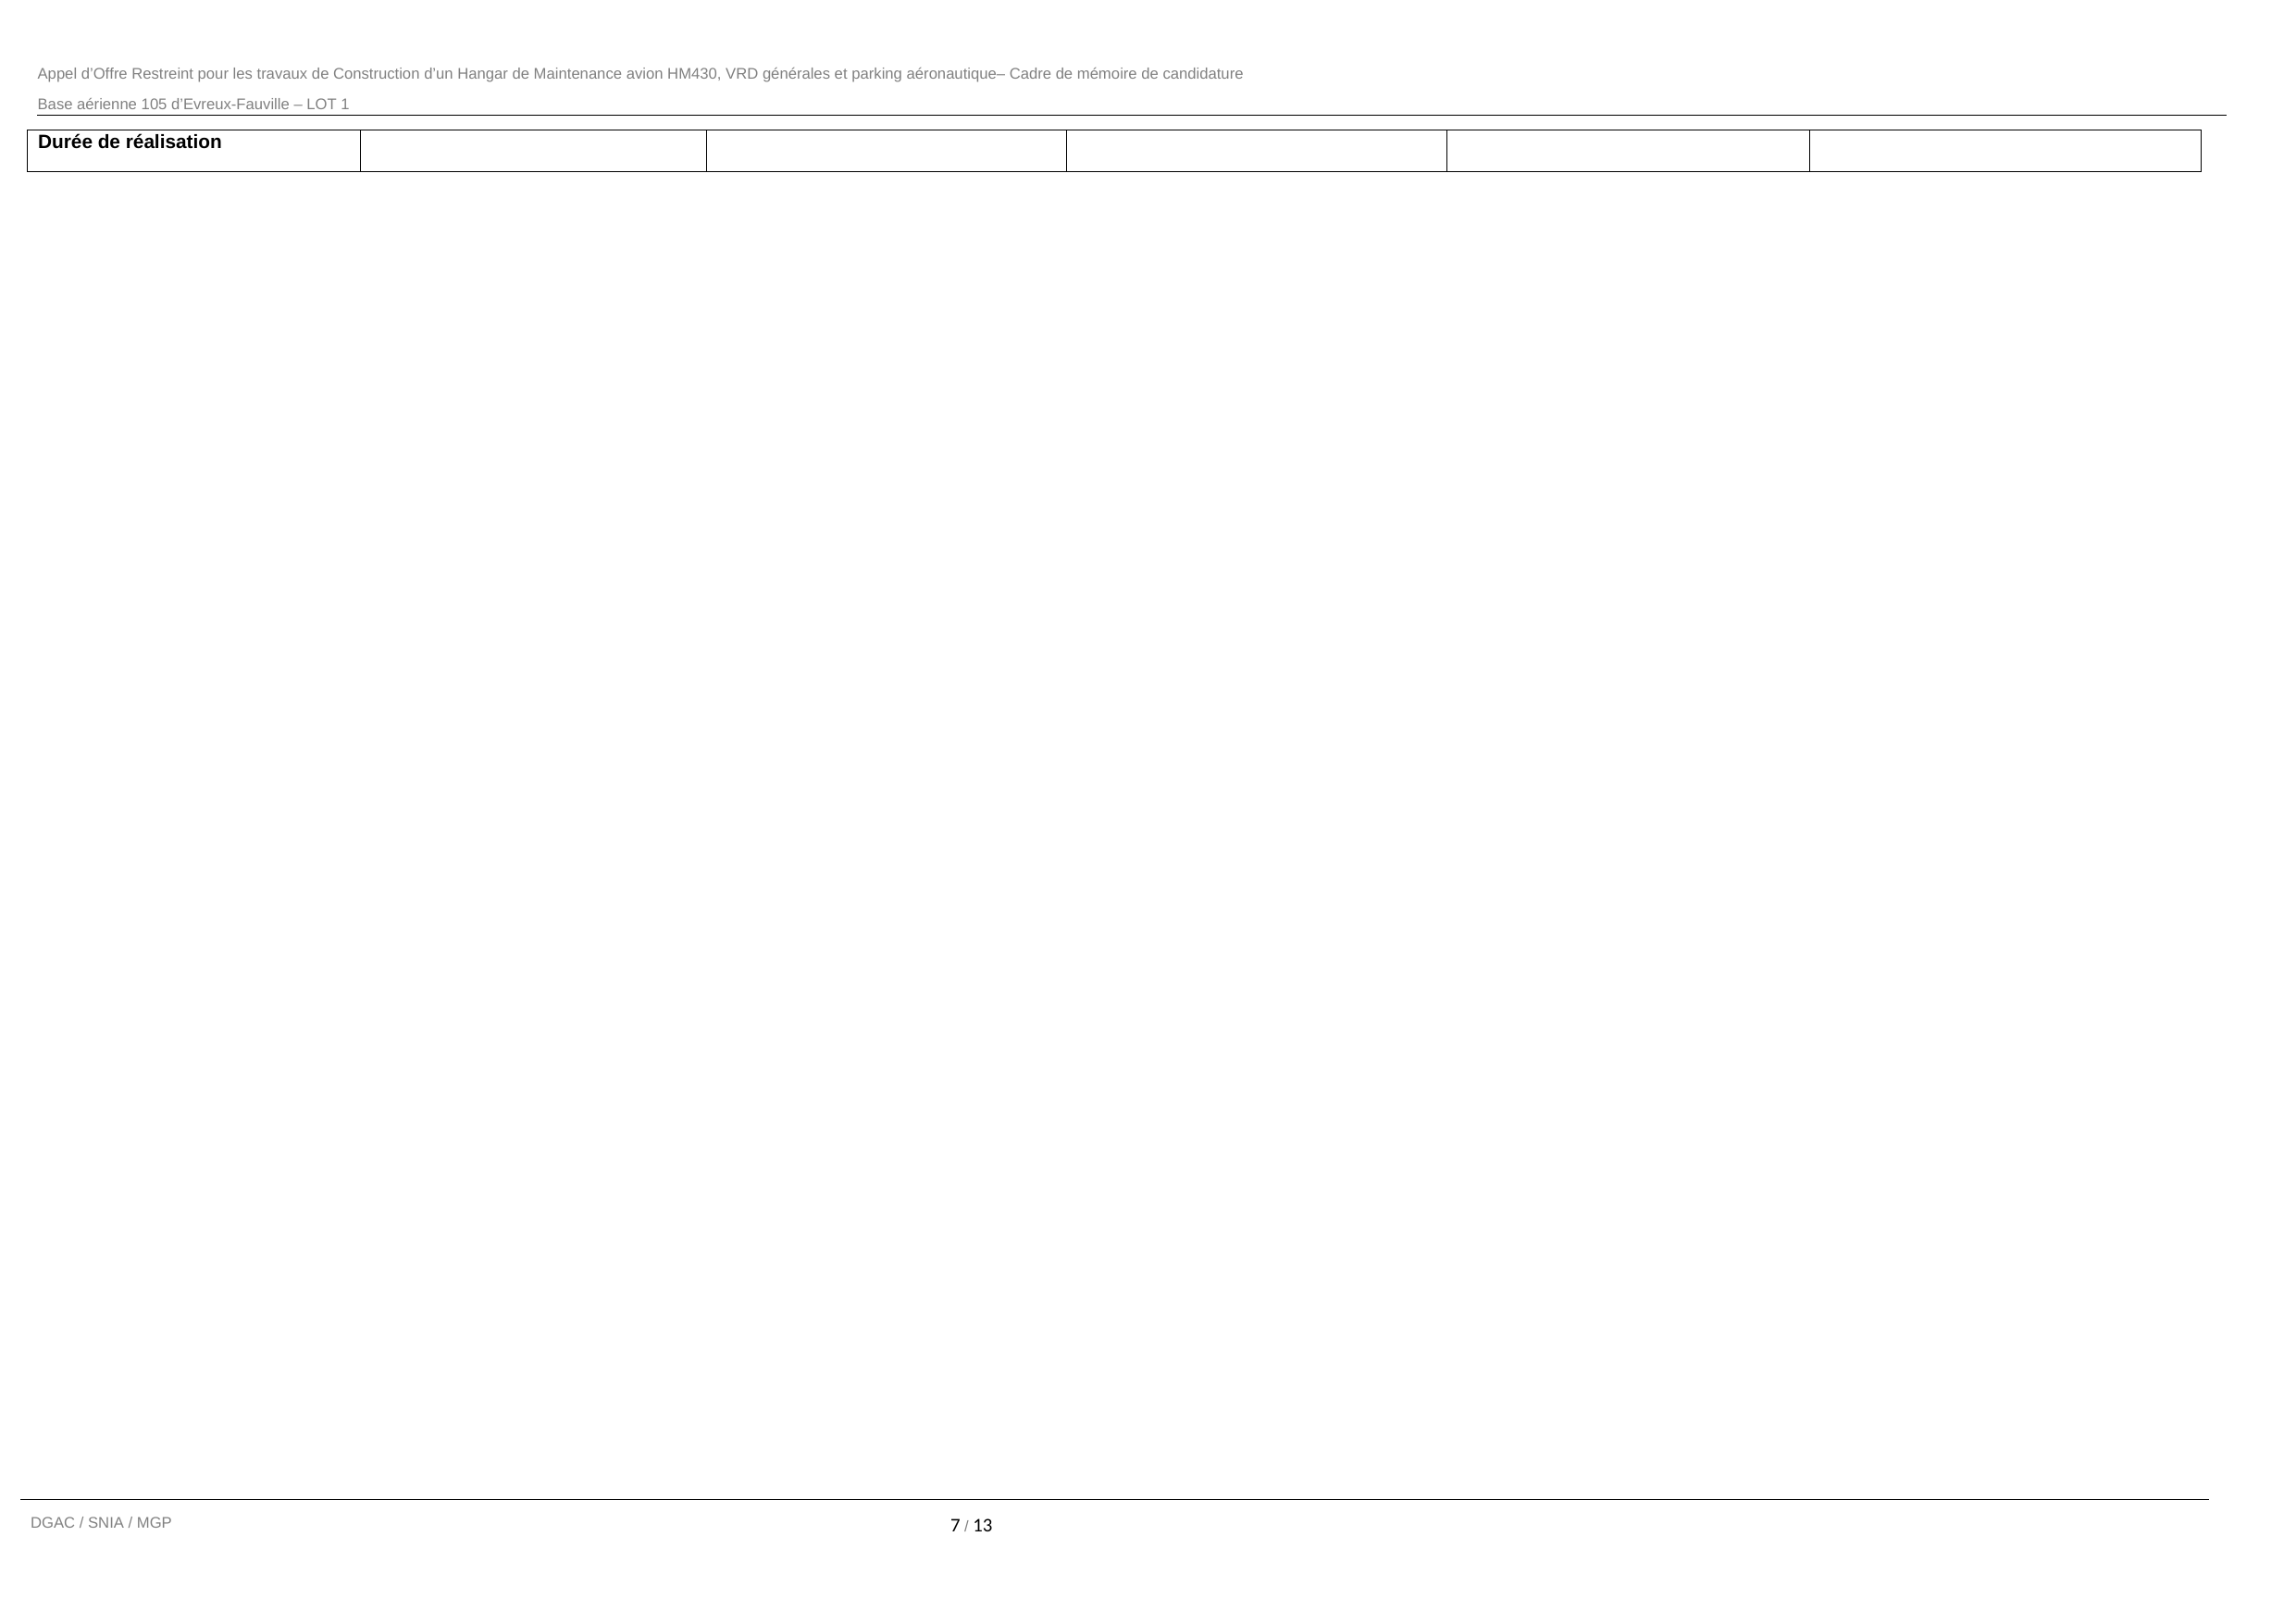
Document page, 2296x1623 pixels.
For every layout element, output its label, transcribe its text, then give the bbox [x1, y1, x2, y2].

table_cell [1447, 130, 1809, 171]
table_cell [1067, 130, 1446, 171]
table_cell [361, 130, 706, 171]
table_cell Durée de réalisation [28, 130, 360, 171]
table_cell [1810, 130, 2201, 171]
table_cell [707, 130, 1066, 171]
